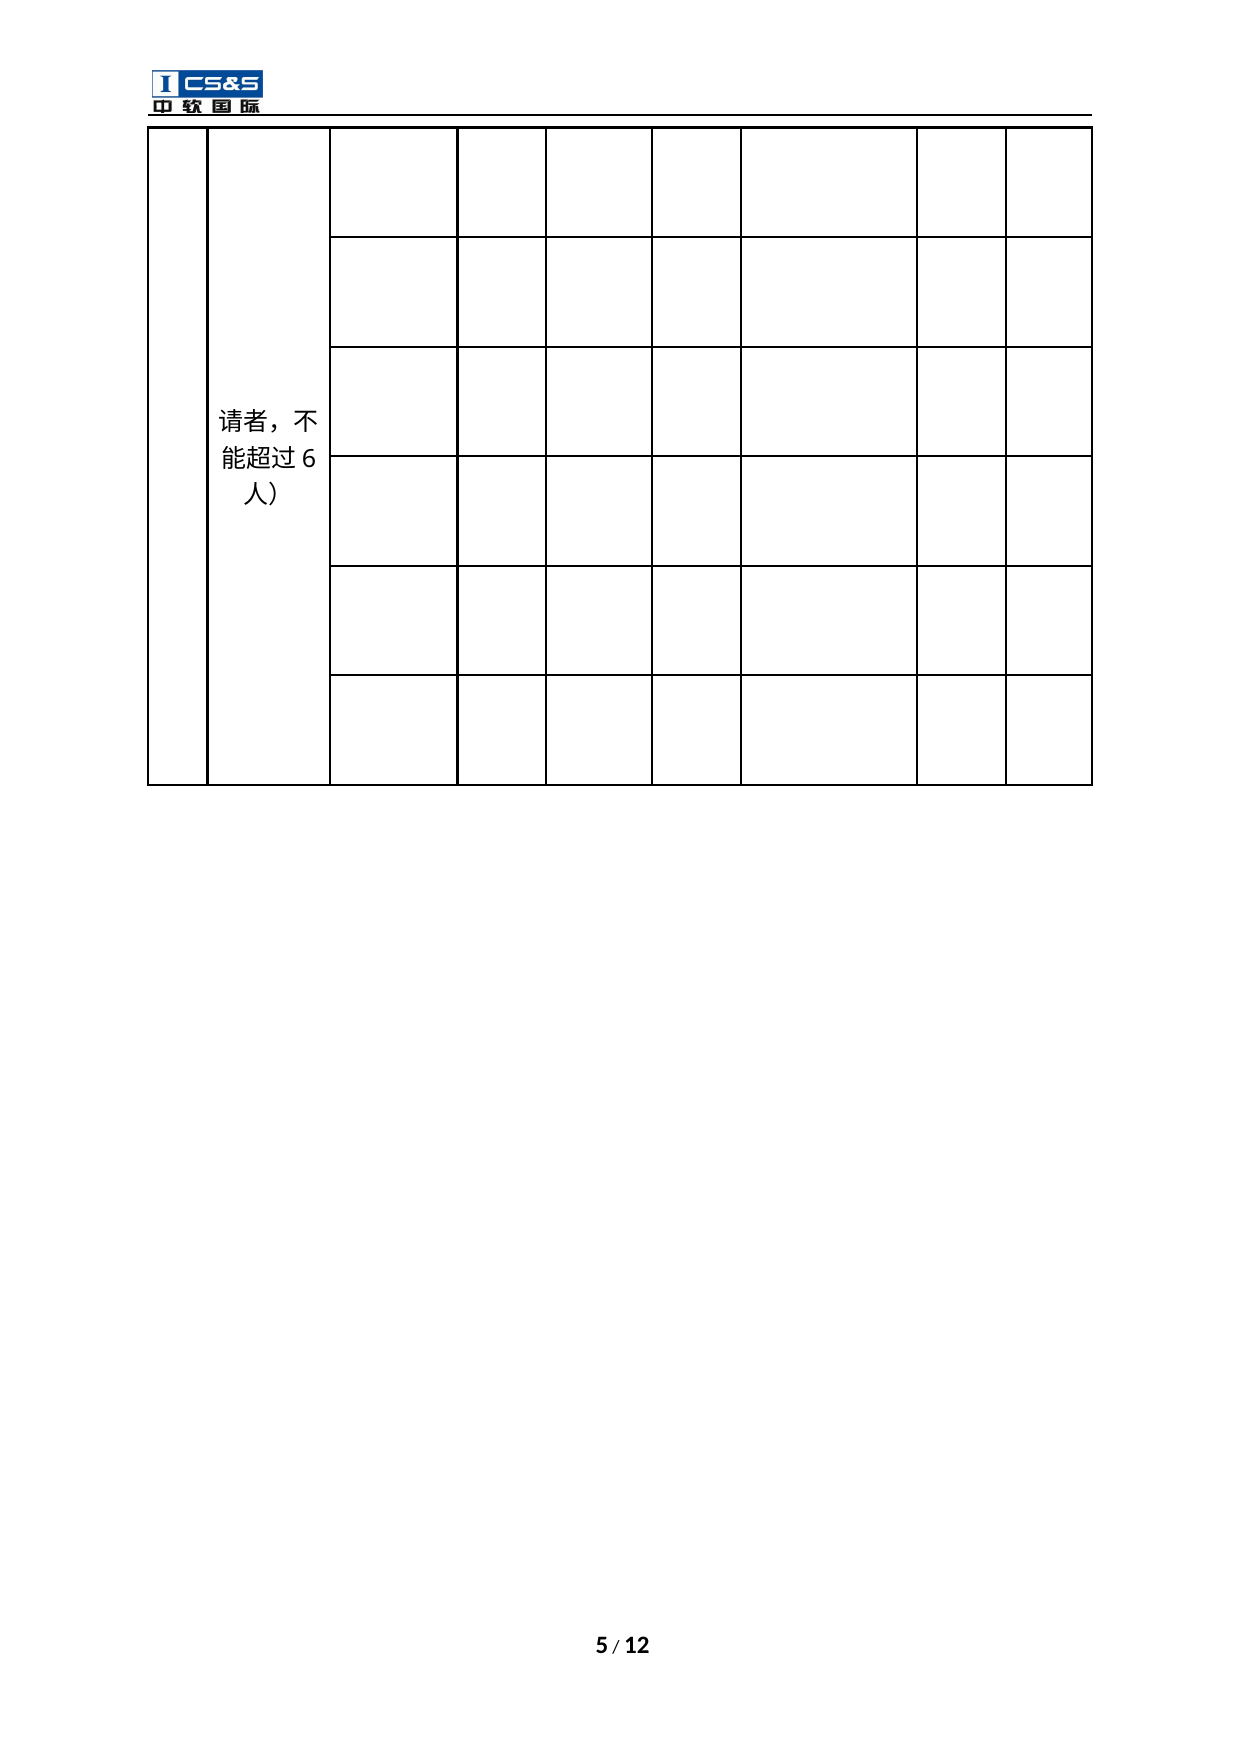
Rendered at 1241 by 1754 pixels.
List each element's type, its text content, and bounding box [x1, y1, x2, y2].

table_cell [459, 348, 545, 455]
table_cell [331, 129, 456, 236]
table_cell [918, 676, 1005, 784]
table_cell [653, 348, 740, 455]
table_cell [459, 238, 545, 346]
table_cell [1007, 567, 1091, 674]
table_cell [742, 238, 916, 346]
table_cell [1007, 238, 1091, 346]
table_cell [742, 567, 916, 674]
table_cell [918, 457, 1005, 565]
table_cell [918, 129, 1005, 236]
table_cell [1007, 676, 1091, 784]
table_cell [1007, 457, 1091, 565]
table_cell [547, 457, 651, 565]
table_cell [653, 567, 740, 674]
table_cell [653, 676, 740, 784]
table_cell [459, 676, 545, 784]
table_cell [331, 676, 456, 784]
table_cell [653, 129, 740, 236]
table_cell [742, 129, 916, 236]
table_cell [742, 348, 916, 455]
table_cell [918, 567, 1005, 674]
table_cell [547, 348, 651, 455]
table_cell [742, 676, 916, 784]
table_cell [331, 348, 456, 455]
table_cell [918, 238, 1005, 346]
table_cell [742, 457, 916, 565]
table_cell [547, 676, 651, 784]
table_cell [459, 457, 545, 565]
table_cell [459, 129, 545, 236]
table_cell [653, 457, 740, 565]
table_cell [331, 567, 456, 674]
table_cell [1007, 348, 1091, 455]
table_cell [547, 567, 651, 674]
picture [152, 70, 263, 113]
table_cell 主要成员 （不含申请者，不能超过6人） [209, 129, 329, 784]
table_cell [331, 457, 456, 565]
table_cell [459, 567, 545, 674]
table_cell [547, 129, 651, 236]
table_cell [1007, 129, 1091, 236]
table_cell [547, 238, 651, 346]
table_cell [653, 238, 740, 346]
table_cell [331, 238, 456, 346]
table_cell [918, 348, 1005, 455]
